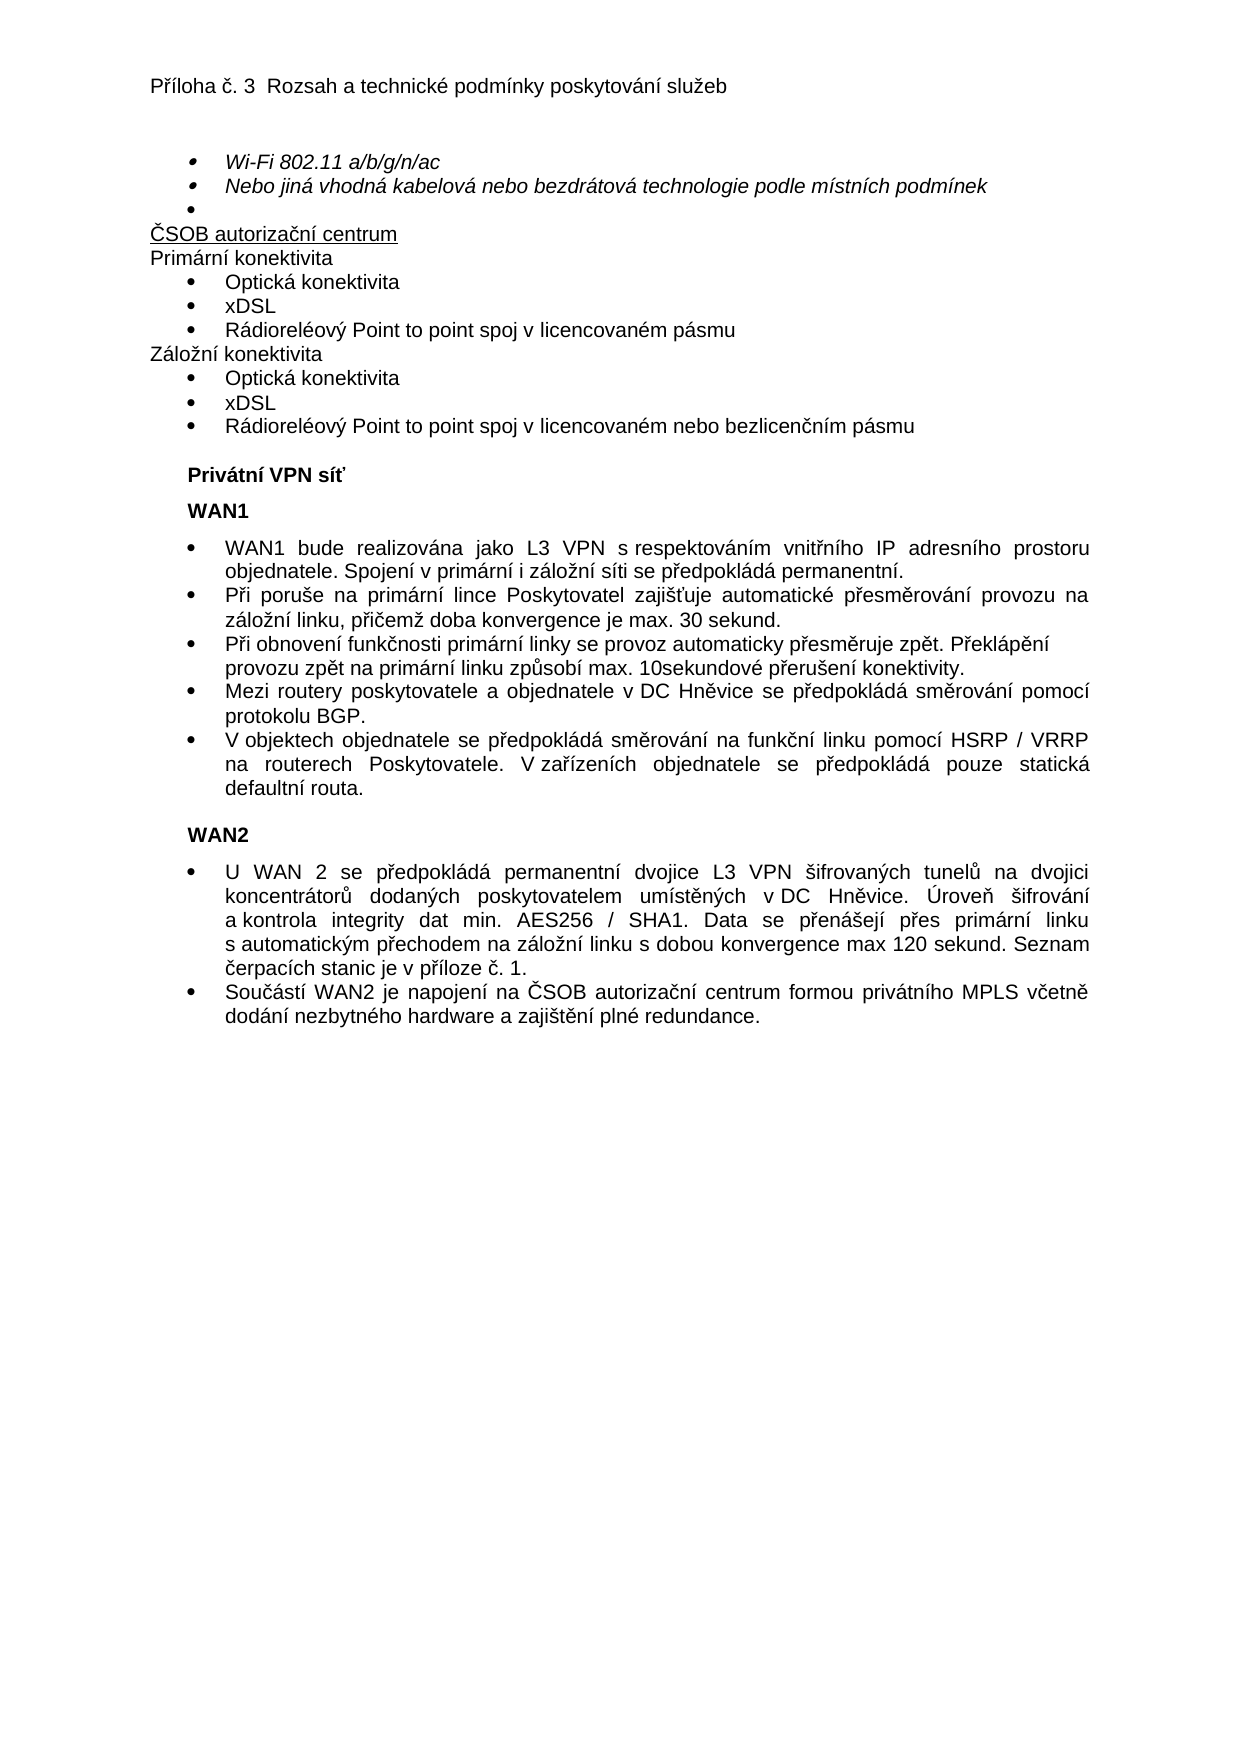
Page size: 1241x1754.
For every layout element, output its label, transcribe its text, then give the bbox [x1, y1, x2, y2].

text Primární konektivita [150, 246, 1090, 270]
list Při obnovení funkčnosti primární linky se provoz automaticky přesměruje zpět. Překlápění provozu zpět na primární linku způsobí max. 10sekundové přerušení konektivity. [187, 631, 1090, 679]
list Mezi routery poskytovatele a objednatele v DC Hněvice se předpokládá směrování pomocí protokolu BGP. [187, 679, 1090, 727]
text ČSOB autorizační centrum [150, 222, 1090, 246]
text WAN2 [187, 823, 1090, 847]
list Nebo jiná vhodná kabelová nebo bezdrátová technologie podle místních podmínek [187, 174, 1090, 198]
list xDSL [187, 390, 1090, 414]
list Optická konektivita [187, 270, 1090, 294]
list Rádioreléový Point to point spoj v licencovaném nebo bezlicenčním pásmu [187, 414, 1090, 438]
list Rádioreléový Point to point spoj v licencovaném pásmu [187, 318, 1090, 342]
text Privátní VPN síť [187, 462, 1090, 486]
list xDSL [187, 294, 1090, 318]
text WAN1 [187, 499, 1090, 523]
list Při poruše na primární lince Poskytovatel zajišťuje automatické přesměrování provozu na záložní linku, přičemž doba konvergence je max. 30 sekund. [187, 583, 1090, 631]
list V objektech objednatele se předpokládá směrování na funkční linku pomocí HSRP / VRRP na routerech Poskytovatele. V zařízeních objednatele se předpokládá pouze statická defaultní routa. [187, 727, 1090, 799]
list WAN1 bude realizována jako L3 VPN s respektováním vnitřního IP adresního prostoru objednatele. Spojení v primární i záložní síti se předpokládá permanentní. [187, 535, 1090, 583]
list Optická konektivita [187, 366, 1090, 390]
text Záložní konektivita [150, 342, 1090, 366]
list Součástí WAN2 je napojení na ČSOB autorizační centrum formou privátního MPLS včetně dodání nezbytného hardware a zajištění plné redundance. [187, 980, 1090, 1028]
list Wi-Fi 802.11 a/b/g/n/ac [187, 150, 1090, 174]
list U WAN 2 se předpokládá permanentní dvojice L3 VPN šifrovaných tunelů na dvojici koncentrátorů dodaných poskytovatelem umístěných v DC Hněvice. Úroveň šifrování a kontrola integrity dat min. AES256 / SHA1. Data se přenášejí přes primární linku s automatickým přechodem na záložní linku s dobou konvergence max 120 sekund. Seznam čerpacích stanic je v příloze č. 1. [187, 860, 1090, 980]
